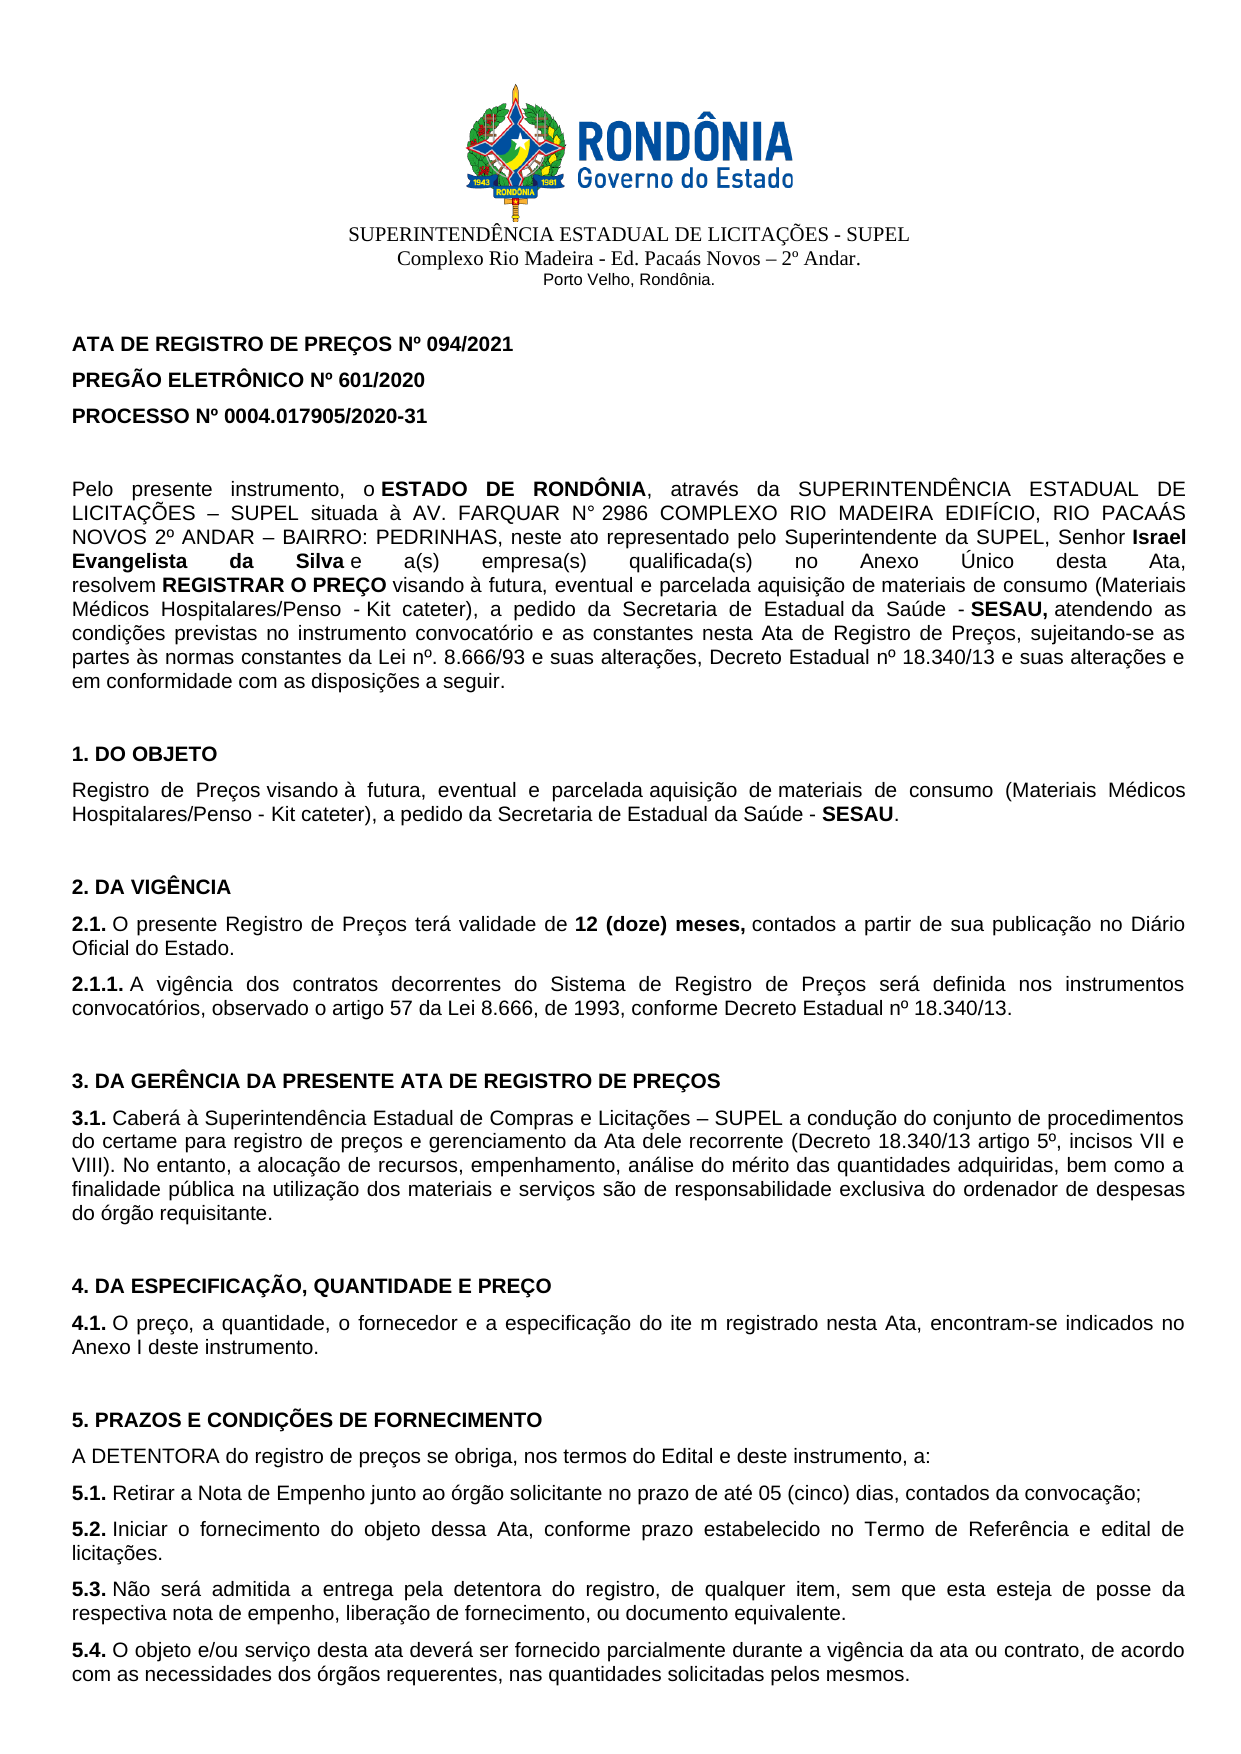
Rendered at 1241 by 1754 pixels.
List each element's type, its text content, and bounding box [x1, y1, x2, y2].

text ATA DE REGISTRO DE PREÇOS Nº 094/2021 [72, 331, 1186, 355]
text SUPERINTENDÊNCIA ESTADUAL DE LICITAÇÕES - SUPEL [59, 222, 1199, 246]
text 1. DO OBJETO [72, 742, 1186, 766]
text 2.1.1. A vigência dos contratos decorrentes do Sistema de Registro de Preços será definida nos instrumentos convocatórios, observado o artigo 57 da Lei 8.666, de 1993, conforme Decreto Estadual nº 18.340/13. [72, 972, 1186, 1020]
text 5. PRAZOS E CONDIÇÕES DE FORNECIMENTO [72, 1407, 1186, 1431]
text A DETENTORA do registro de preços se obriga, nos termos do Edital e deste instrumento, a: [72, 1444, 1186, 1468]
text Registro de Preços visando à futura, eventual e parcelada aquisição de materiais de consumo (Materiais Médicos Hospitalares/Penso - Kit cateter), a pedido da Secretaria de Estadual da Saúde - SESAU. [72, 778, 1186, 826]
text 5.4. O objeto e/ou serviço desta ata deverá ser fornecido parcialmente durante a vigência da ata ou contrato, de acordo com as necessidades dos órgãos requerentes, nas quantidades solicitadas pelos mesmos. [72, 1638, 1186, 1686]
text 5.2. Iniciar o fornecimento do objeto dessa Ata, conforme prazo estabelecido no Termo de Referência e edital de licitações. [72, 1517, 1186, 1565]
text 4.1. O preço, a quantidade, o fornecedor e a especificação do ite m registrado nesta Ata, encontram-se indicados no Anexo I deste instrumento. [72, 1311, 1186, 1358]
picture [465, 83, 793, 222]
text 4. DA ESPECIFICAÇÃO, QUANTIDADE E PREÇO [72, 1274, 1186, 1298]
text PROCESSO Nº 0004.017905/2020-31 [72, 404, 1186, 428]
text 2.1. O presente Registro de Preços terá validade de 12 (doze) meses, contados a partir de sua publicação no Diário Oficial do Estado. [72, 912, 1186, 959]
text Porto Velho, Rondônia. [59, 270, 1199, 289]
text 3. DA GERÊNCIA DA PRESENTE ATA DE REGISTRO DE PREÇOS [72, 1069, 1186, 1093]
text 2. DA VIGÊNCIA [72, 875, 1186, 899]
text Pelo presente instrumento, o ESTADO DE RONDÔNIA, através da SUPERINTENDÊNCIA ESTADUAL DE LICITAÇÕES – SUPEL situada à AV. FARQUAR N° 2986 COMPLEXO RIO MADEIRA EDIFÍCIO, RIO PACAÁS NOVOS 2º ANDAR – BAIRRO: PEDRINHAS, neste ato representado pelo Superintendente da SUPEL, Senhor Israel Evangelista da Silva e a(s) empresa(s) qualificada(s) no Anexo Único desta Ata, resolvem REGISTRAR O PREÇO visando à futura, eventual e parcelada aquisição de materiais de consumo (Materiais Médicos Hospitalares/Penso - Kit cateter), a pedido da Secretaria de Estadual da Saúde - SESAU, atendendo as condições previstas no instrumento convocatório e as constantes nesta Ata de Registro de Preços, sujeitando-se as partes às normas constantes da Lei nº. 8.666/93 e suas alterações, Decreto Estadual nº 18.340/13 e suas alterações e em conformidade com as disposições a seguir. [72, 477, 1186, 693]
text 3.1. Caberá à Superintendência Estadual de Compras e Licitações – SUPEL a condução do conjunto de procedimentos do certame para registro de preços e gerenciamento da Ata dele recorrente (Decreto 18.340/13 artigo 5º, incisos VII e VIII). No entanto, a alocação de recursos, empenhamento, análise do mérito das quantidades adquiridas, bem como a finalidade pública na utilização dos materiais e serviços são de responsabilidade exclusiva do ordenador de despesas do órgão requisitante. [72, 1105, 1186, 1225]
text 5.1. Retirar a Nota de Empenho junto ao órgão solicitante no prazo de até 05 (cinco) dias, contados da convocação; [72, 1480, 1186, 1504]
text 5.3. Não será admitida a entrega pela detentora do registro, de qualquer item, sem que esta esteja de posse da respectiva nota de empenho, liberação de fornecimento, ou documento equivalente. [72, 1577, 1186, 1625]
text PREGÃO ELETRÔNICO Nº 601/2020 [72, 368, 1186, 392]
text Complexo Rio Madeira - Ed. Pacaás Novos – 2º Andar. [59, 246, 1199, 270]
